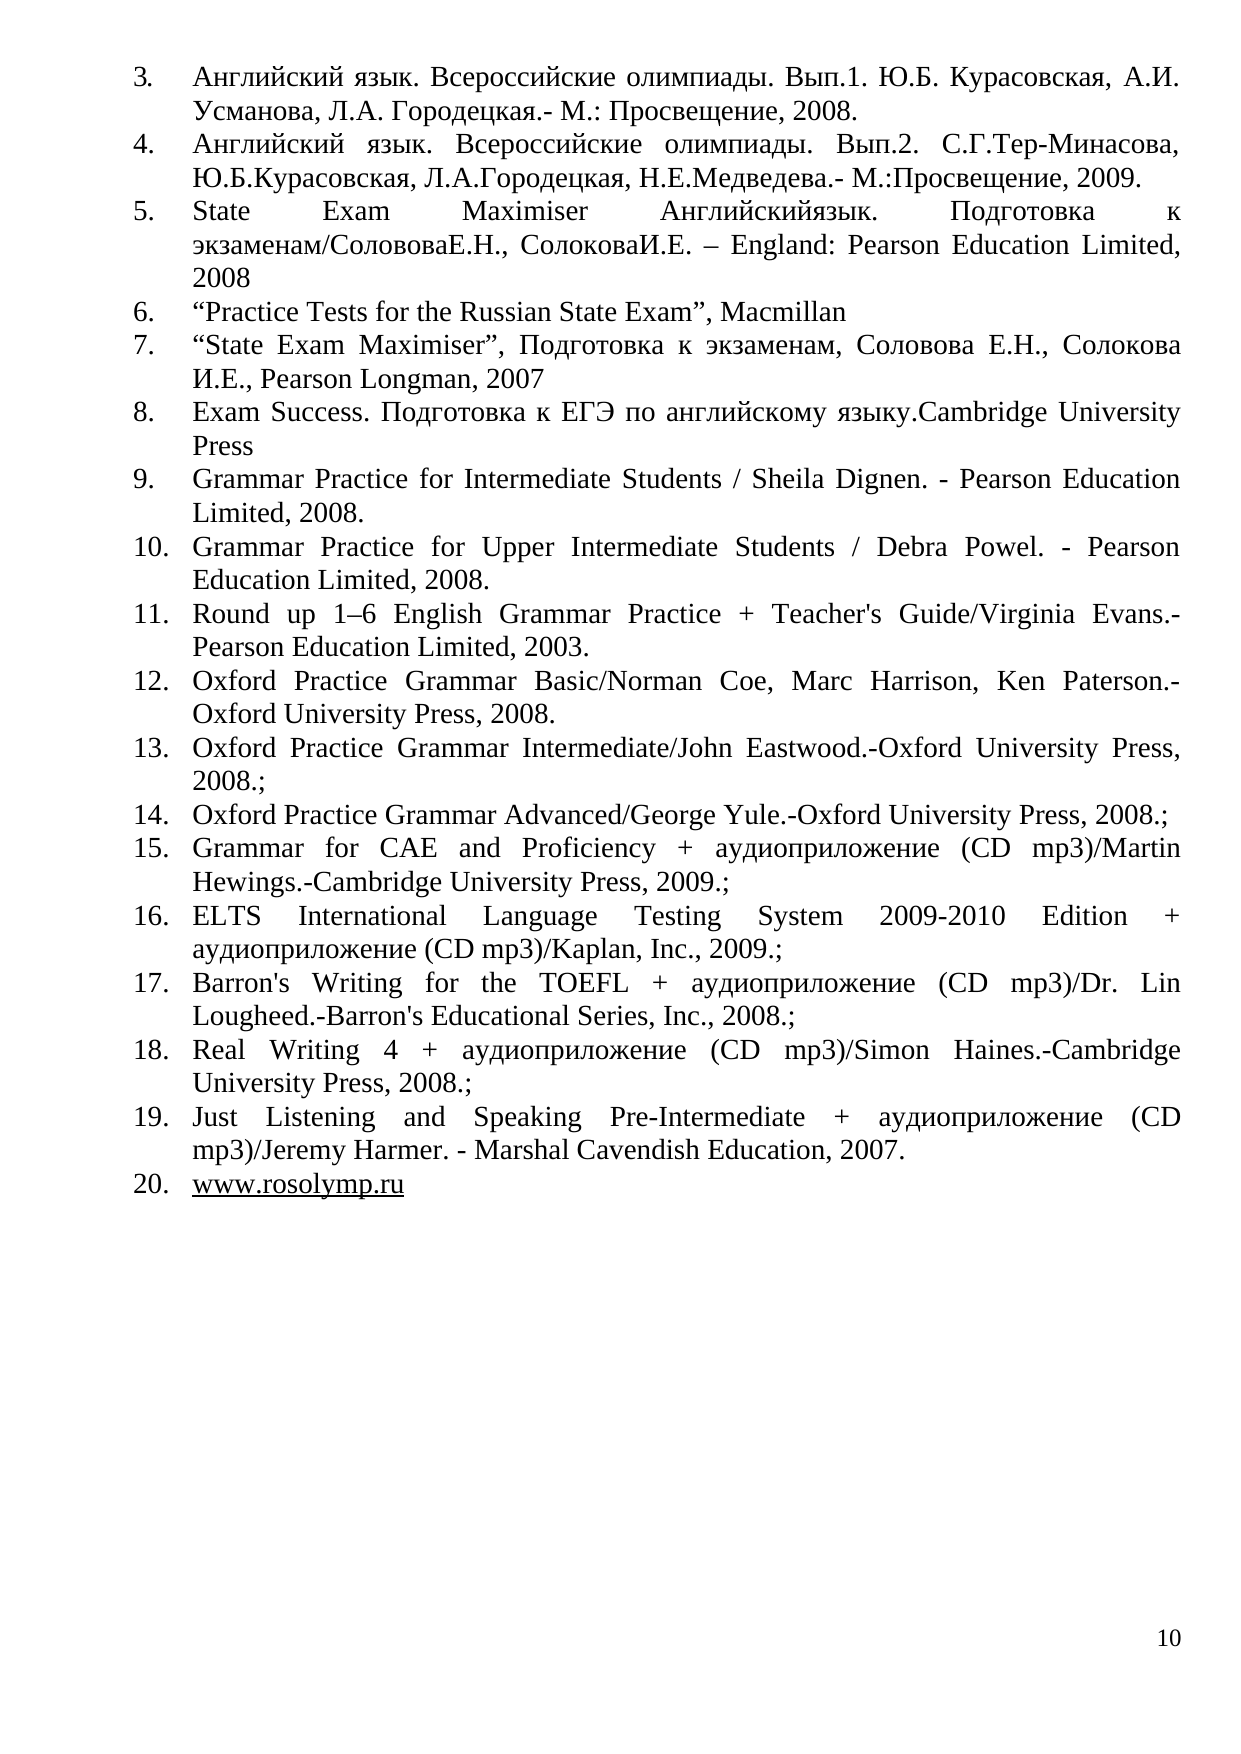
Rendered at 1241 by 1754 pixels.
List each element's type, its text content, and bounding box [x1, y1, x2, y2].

list Grammar for CAE and Proficiency + аудиоприложение (CD mp3)/Martin Hewings.-Cambridge University Press, 2009.; [133, 831, 1181, 898]
list Oxford Practice Grammar Intermediate/John Eastwood.-Oxford University Press, 2008.; [133, 730, 1181, 797]
list Английский язык. Всероссийские олимпиады. Вып.2. С.Г.Тер-Минасова, Ю.Б.Курасовская, Л.А.Городецкая, Н.Е.Медведева.- М.:Просвещение, 2009. [133, 126, 1180, 193]
list Oxford Practice Grammar Basic/Norman Coe, Marc Harrison, Ken Paterson.-Oxford University Press, 2008. [133, 663, 1181, 730]
list Real Writing 4 + аудиоприложение (CD mp3)/Simon Haines.-Cambridge University Press, 2008.; [133, 1032, 1181, 1099]
list State Exam Maximiser Английскийязык. Подготовка к экзаменам/СолововаЕ.Н., СолоковаИ.Е. – England: Pearson Education Limited, 2008 [133, 193, 1181, 294]
list Exam Success. Подготовка к ЕГЭ по английскому языку.Cambridge University Press [133, 394, 1181, 462]
list “State Exam Maximiser”, Подготовка к экзаменам, Соловова Е.Н., Солокова И.Е., Pearson Longman, 2007 [133, 327, 1181, 394]
list Grammar Practice for Intermediate Students / Sheila Dignen. - Pearson Education Limited, 2008. [133, 462, 1181, 529]
list Английский язык. Всероссийские олимпиады. Вып.1. Ю.Б. Курасовская, А.И. Усманова, Л.А. Городецкая.- М.: Просвещение, 2008. [133, 59, 1180, 126]
list “Practice Tests for the Russian State Exam”, Macmillan [133, 294, 1181, 327]
list Barron's Writing for the TOEFL + аудиоприложение (CD mp3)/Dr. Lin Lougheed.-Barron's Educational Series, Inc., 2008.; [133, 965, 1181, 1032]
list ELTS International Language Testing System 2009-2010 Edition + аудиоприложение (CD mp3)/Kaplan, Inc., 2009.; [133, 898, 1181, 965]
list Just Listening and Speaking Pre-Intermediate + аудиоприложение (CD mp3)/Jeremy Harmer. - Marshal Cavendish Education, 2007. [133, 1099, 1181, 1166]
list Round up 1–6 English Grammar Practice + Teacher's Guide/Virginia Evans.-Pearson Education Limited, 2003. [133, 596, 1181, 663]
list Oxford Practice Grammar Advanced/George Yule.-Oxford University Press, 2008.; [133, 797, 1181, 831]
list www.rosolymp.ru [133, 1166, 1181, 1199]
list Grammar Practice for Upper Intermediate Students / Debra Powel. - Pearson Education Limited, 2008. [133, 529, 1181, 596]
